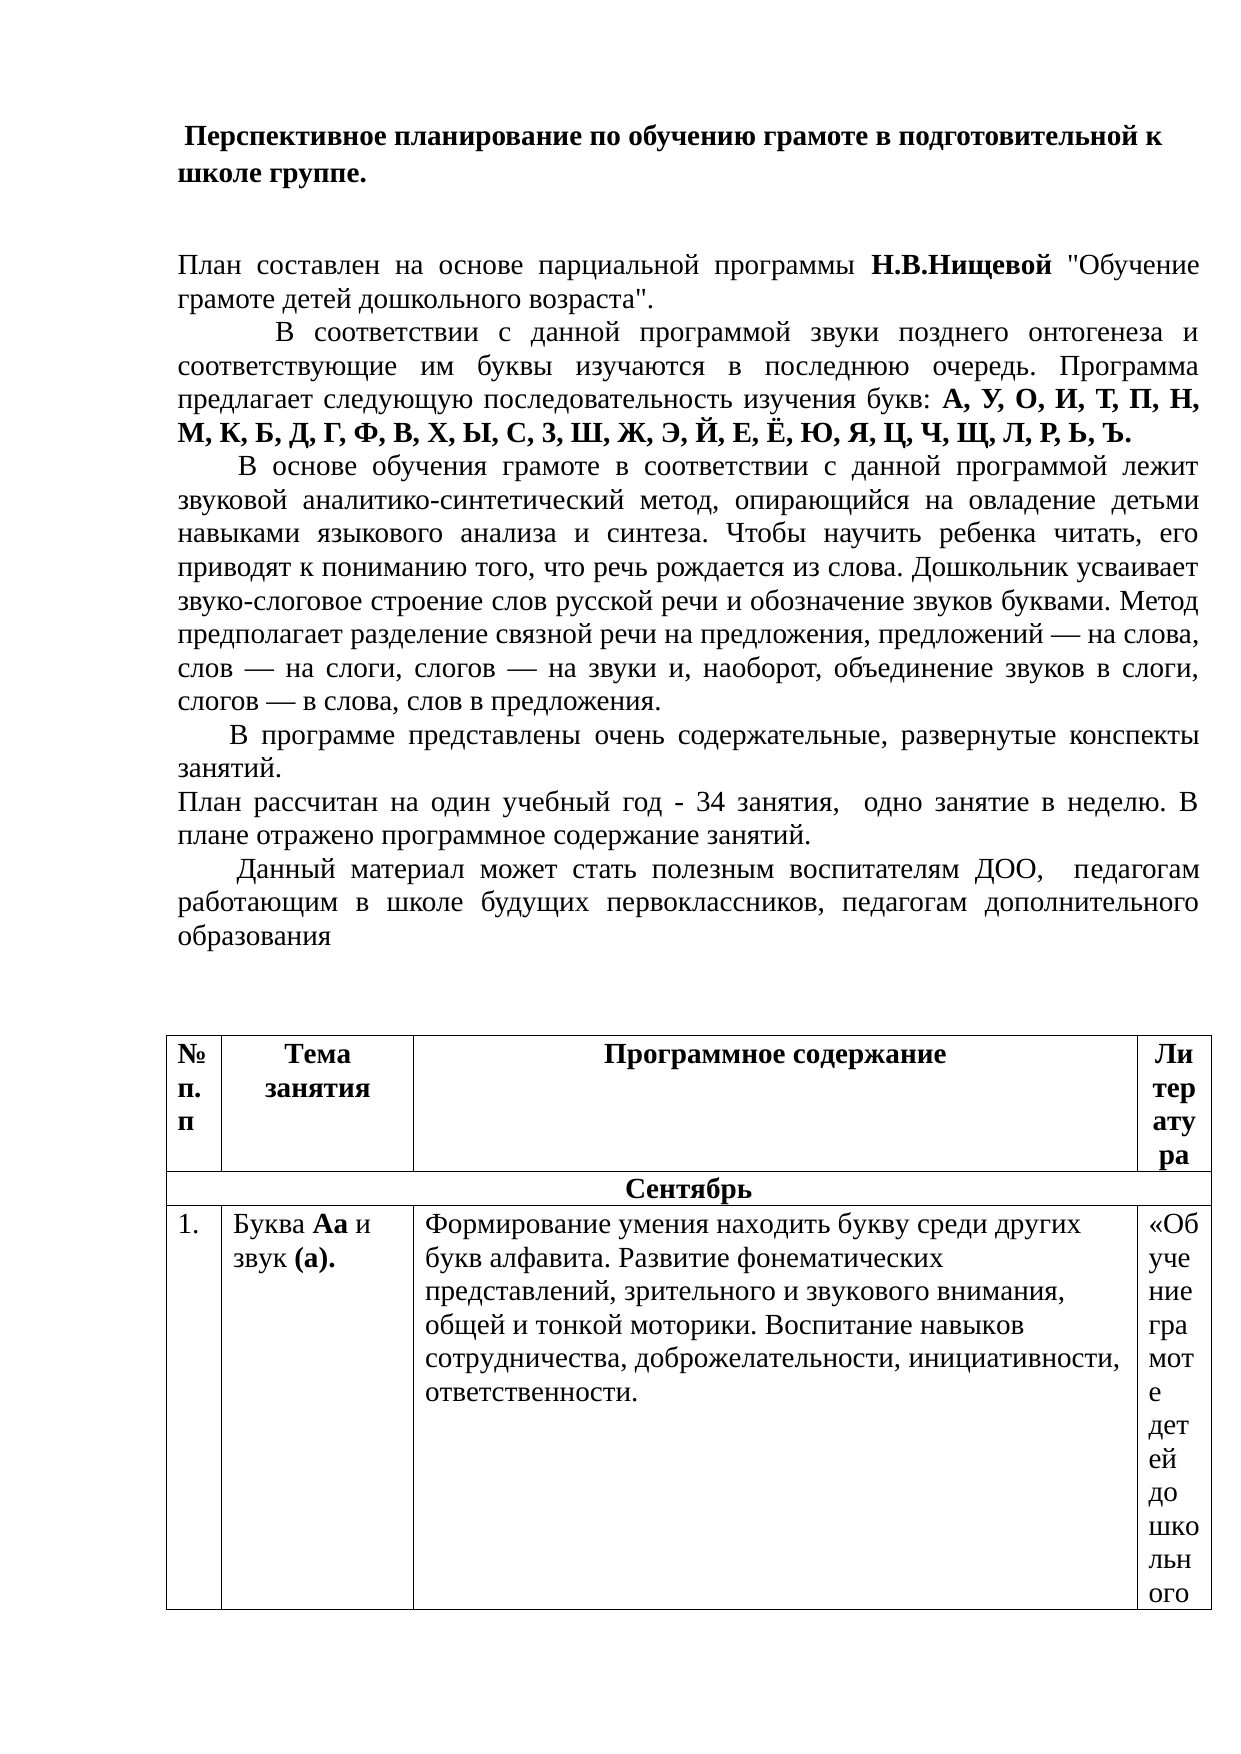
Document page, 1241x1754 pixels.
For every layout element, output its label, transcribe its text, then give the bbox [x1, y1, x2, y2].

text План рассчитан на один учебный год - 34 занятия, одно занятие в неделю. В плане отражено программное содержание занятий. [177, 784, 1200, 851]
text В основе обучения грамоте в соответствии с данной программой лежит звуковой аналитико-синтетический метод, опирающийся на овладение детьми навыками языкового анализа и синтеза. Чтобы научить ребенка читать, его приводят к пониманию того, что речь рождается из слова. Дошкольник усваивает звуко-слоговое строение слов русской речи и обозначение звуков буквами. Метод предполагает разделение связной речи на предложения, предложений — на слова, слов — на слоги, слогов — на звуки и, наоборот, объединение звуков в слоги, слогов — в слова, слов в предложения. [177, 448, 1200, 717]
table_header № п.п [167, 1036, 221, 1171]
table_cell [1138, 1206, 1211, 1609]
table_header Литература [1138, 1036, 1211, 1171]
text План составлен на основе парциальной программы Н.В.Нищевой "Обучение грамоте детей дошкольного возраста". [177, 247, 1200, 314]
text В программе представлены очень содержательные, развернутые конспекты занятий. [177, 717, 1200, 784]
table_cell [414, 1206, 1137, 1609]
table_header Тема занятия [222, 1036, 413, 1171]
table_header Программное содержание [414, 1036, 1137, 1171]
text Перспективное планирование по обучению грамоте в подготовительной к школе группе. [177, 118, 1200, 188]
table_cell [222, 1206, 413, 1609]
table_cell Сентябрь [167, 1172, 1211, 1205]
table_cell 1. [167, 1206, 221, 1609]
text В соответствии с данной программой звуки позднего онтогенеза и соответствующие им буквы изучаются в последнюю очередь. Программа предлагает следующую последовательность изучения букв: А, У, О, И, Т, П, Н, М, К, Б, Д, Г, Ф, В, X, Ы, С, 3, Ш, Ж, Э, Й, Е, Ё, Ю, Я, Ц, Ч, Щ, Л, Р, Ь, Ъ. [177, 314, 1200, 448]
text Данный материал может стать полезным воспитателям ДОО, педагогам работающим в школе будущих первоклассников, педагогам дополнительного образования [177, 851, 1200, 952]
